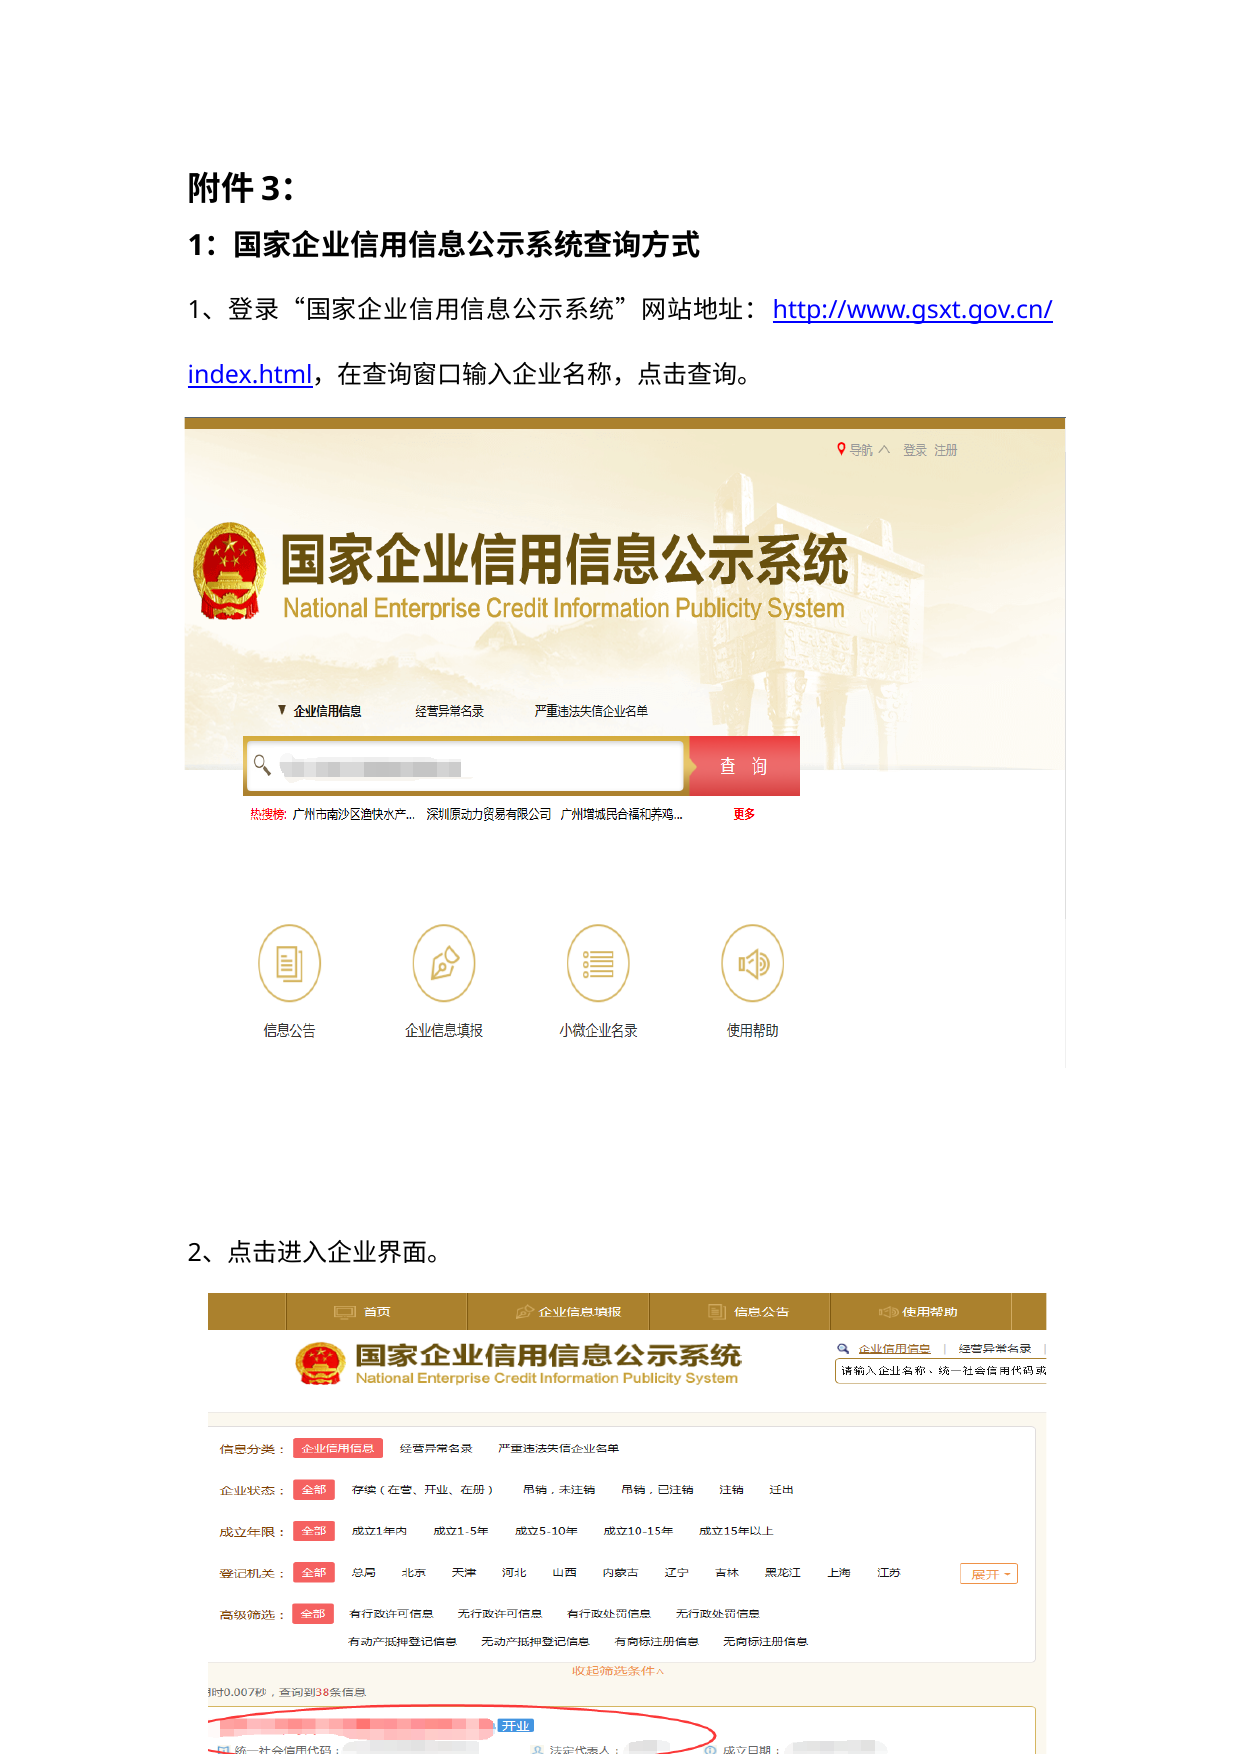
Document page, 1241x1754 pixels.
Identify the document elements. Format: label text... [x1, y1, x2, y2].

picture [208, 1293, 1047, 1754]
picture [184, 417, 1066, 1068]
text 1、登录“国家企业信用信息公示系统”网站地址：http://www.gsxt.gov.cn/index.html，在查询窗口输入企业名称，点击查询。 [187, 275, 1053, 405]
text 附件3： [187, 162, 1053, 210]
text 2、点击进入企业界面。 [187, 1218, 1053, 1283]
text 1：国家企业信用信息公示系统查询方式 [187, 210, 1175, 275]
